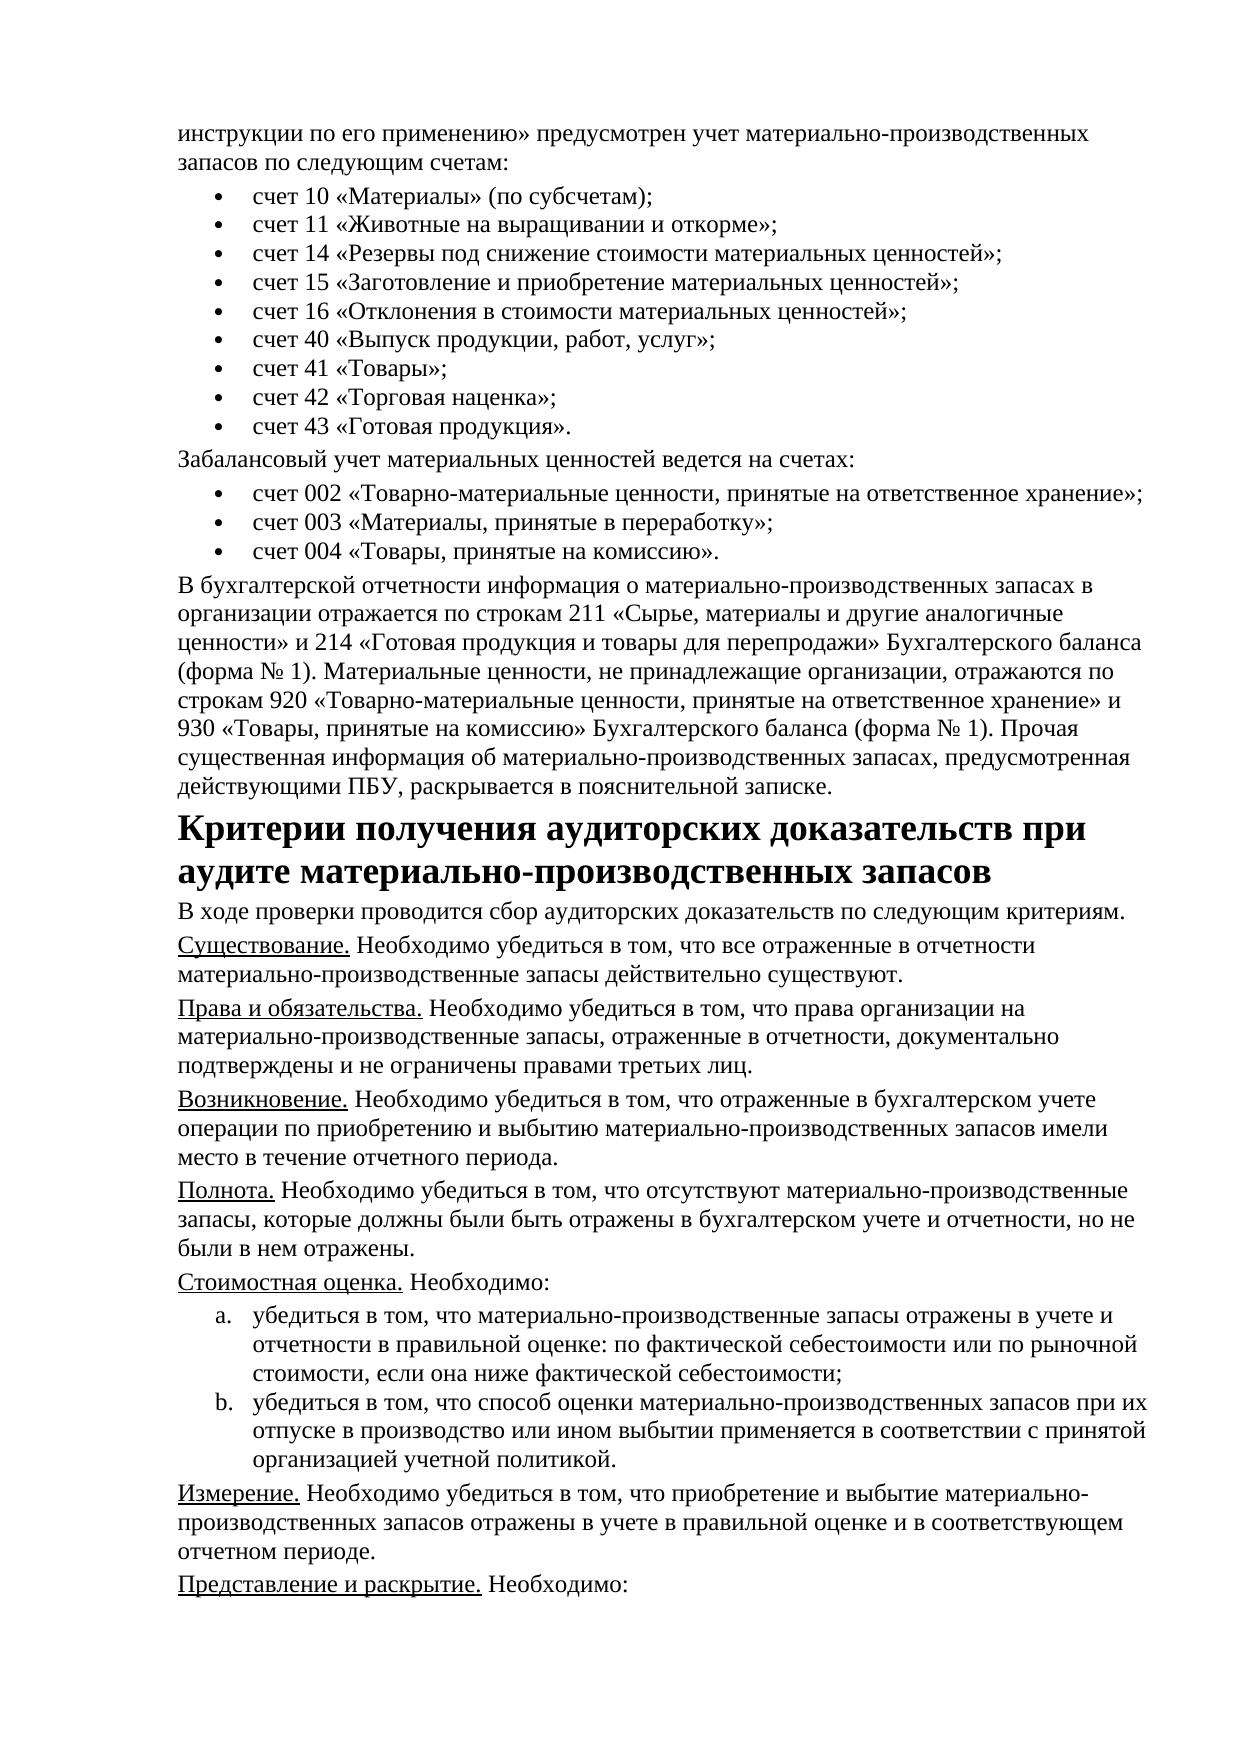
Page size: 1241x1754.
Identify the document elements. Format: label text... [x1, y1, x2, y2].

text Возникновение. Необходимо убедиться в том, что отраженные в бухгалтерском учете операции по приобретению и выбытию материально-производственных запасов имели место в течение отчетного периода. [177, 1084, 1152, 1170]
text Измерение. Необходимо убедиться в том, что приобретение и выбытие материально-производственных запасов отражены в учете в правильной оценке и в соответствующем отчетном периоде. [177, 1478, 1152, 1564]
list счет 43 «Готовая продукция». [215, 411, 1152, 439]
list счет 002 «Товарно-материальные ценности, принятые на ответственное хранение»; [215, 478, 1152, 507]
list убедиться в том, что материально-производственные запасы отражены в учете и отчетности в правильной оценке: по фактической себестоимости или по рыночной стоимости, если она ниже фактической себестоимости; [215, 1301, 1152, 1387]
list счет 42 «Торговая наценка»; [215, 382, 1152, 411]
list счет 16 «Отклонения в стоимости материальных ценностей»; [215, 296, 1152, 324]
list счет 10 «Материалы» (по субсчетам); [215, 181, 1152, 209]
text В бухгалтерской отчетности информация о материально-производственных запасах в организации отражается по строкам 211 «Сырье, материалы и другие аналогичные ценности» и 214 «Готовая продукция и товары для перепродажи» Бухгалтерского баланса (форма № 1). Материальные ценности, не принадлежащие организации, отражаются по строкам 920 «Товарно-материальные ценности, принятые на ответственное хранение» и 930 «Товары, принятые на комиссию» Бухгалтерского баланса (форма № 1). Прочая существенная информация об материально-производственных запасах, предусмотренная действующими ПБУ, раскрывается в пояснительной записке. [177, 570, 1152, 800]
list счет 15 «Заготовление и приобретение материальных ценностей»; [215, 267, 1152, 296]
text Забалансовый учет материальных ценностей ведется на счетах: [177, 444, 1152, 473]
list счет 11 «Животные на выращивании и откорме»; [215, 209, 1152, 238]
list счет 003 «Материалы, принятые в переработку»; [215, 507, 1152, 536]
list счет 41 «Товары»; [215, 353, 1152, 382]
text Существование. Необходимо убедиться в том, что все отраженные в отчетности материально-производственные запасы действительно существуют. [177, 930, 1152, 988]
list счет 40 «Выпуск продукции, работ, услуг»; [215, 324, 1152, 353]
list убедиться в том, что способ оценки материально-производственных запасов при их отпуске в производство или ином выбытии применяется в соответствии с принятой организацией учетной политикой. [215, 1387, 1152, 1473]
text Права и обязательства. Необходимо убедиться в том, что права организации на материально-производственные запасы, отраженные в отчетности, документально подтверждены и не ограничены правами третьих лиц. [177, 993, 1152, 1079]
text Полнота. Необходимо убедиться в том, что отсутствуют материально-производственные запасы, которые должны были быть отражены в бухгалтерском учете и отчетности, но не были в нем отражены. [177, 1175, 1152, 1262]
text Стоимостная оценка. Необходимо: [177, 1267, 1152, 1296]
text Критерии получения аудиторских доказательств при аудите материально-производственных запасов [177, 805, 1152, 891]
list счет 004 «Товары, принятые на комиссию». [215, 536, 1152, 565]
text В ходе проверки проводится сбор аудиторских доказательств по следующим критериям. [177, 896, 1152, 925]
list счет 14 «Резервы под снижение стоимости материальных ценностей»; [215, 238, 1152, 267]
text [177, 118, 1152, 176]
text Представление и раскрытие. Необходимо: [177, 1569, 1152, 1598]
